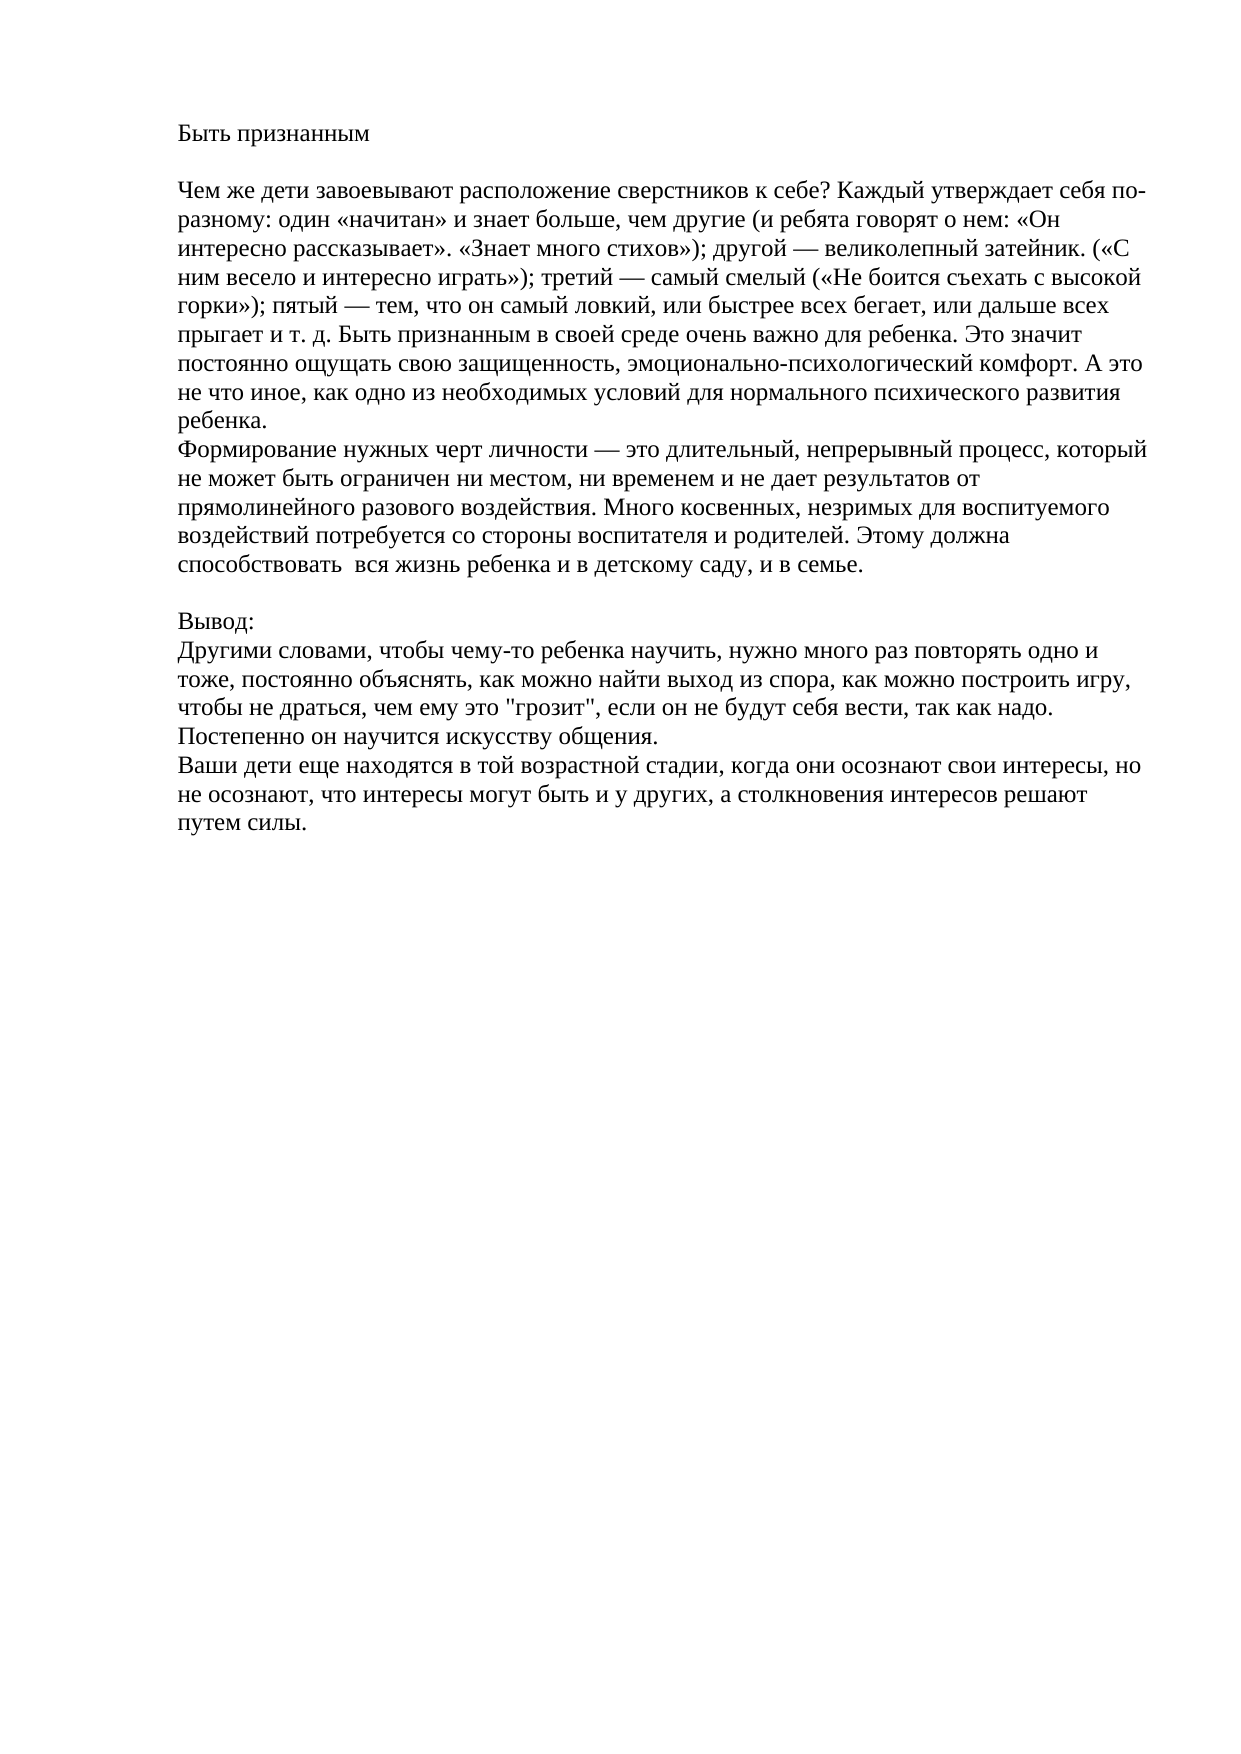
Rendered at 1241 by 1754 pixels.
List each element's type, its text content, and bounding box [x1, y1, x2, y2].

text Быть признанным [177, 118, 1152, 147]
text Ваши дети еще находятся в той возрастной стадии, когда они осознают свои интересы, но не осознают, что интересы могут быть и у других, а столкновения интересов решают путем силы. [177, 750, 1152, 836]
text Вывод: [177, 606, 1152, 635]
text Формирование нужных черт личности — это длительный, непрерывный процесс, который не может быть ограничен ни местом, ни временем и не дает результатов от прямолинейного разового воздействия. Много косвенных, незримых для воспитуемого воздействий потребуется со стороны воспитателя и родителей. Этому должна способствовать вся жизнь ребенка и в детскому саду, и в семье. [177, 434, 1152, 578]
text Чем же дети завоевывают расположение сверстников к себе? Каждый утверждает себя по-разному: один «начитан» и знает больше, чем другие (и ребята говорят о нем: «Он интересно рассказывает». «Знает много стихов»); другой — великолепный затейник. («С ним весело и интересно играть»); третий — самый смелый («Не боится съехать с высокой горки»); пятый — тем, что он самый ловкий, или быстрее всех бегает, или дальше всех прыгает и т. д. Быть признанным в своей среде очень важно для ребенка. Это значит постоянно ощущать свою защищенность, эмоционально-психологический комфорт. А это не что иное, как одно из необходимых условий для нормального психического развития ребенка. [177, 176, 1152, 434]
text Другими словами, чтобы чему-то ребенка научить, нужно много раз повторять одно и тоже, постоянно объяснять, как можно найти выход из спора, как можно построить игру, чтобы не драться, чем ему это "грозит", если он не будут себя вести, так как надо. Постепенно он научится искусству общения. [177, 635, 1152, 750]
